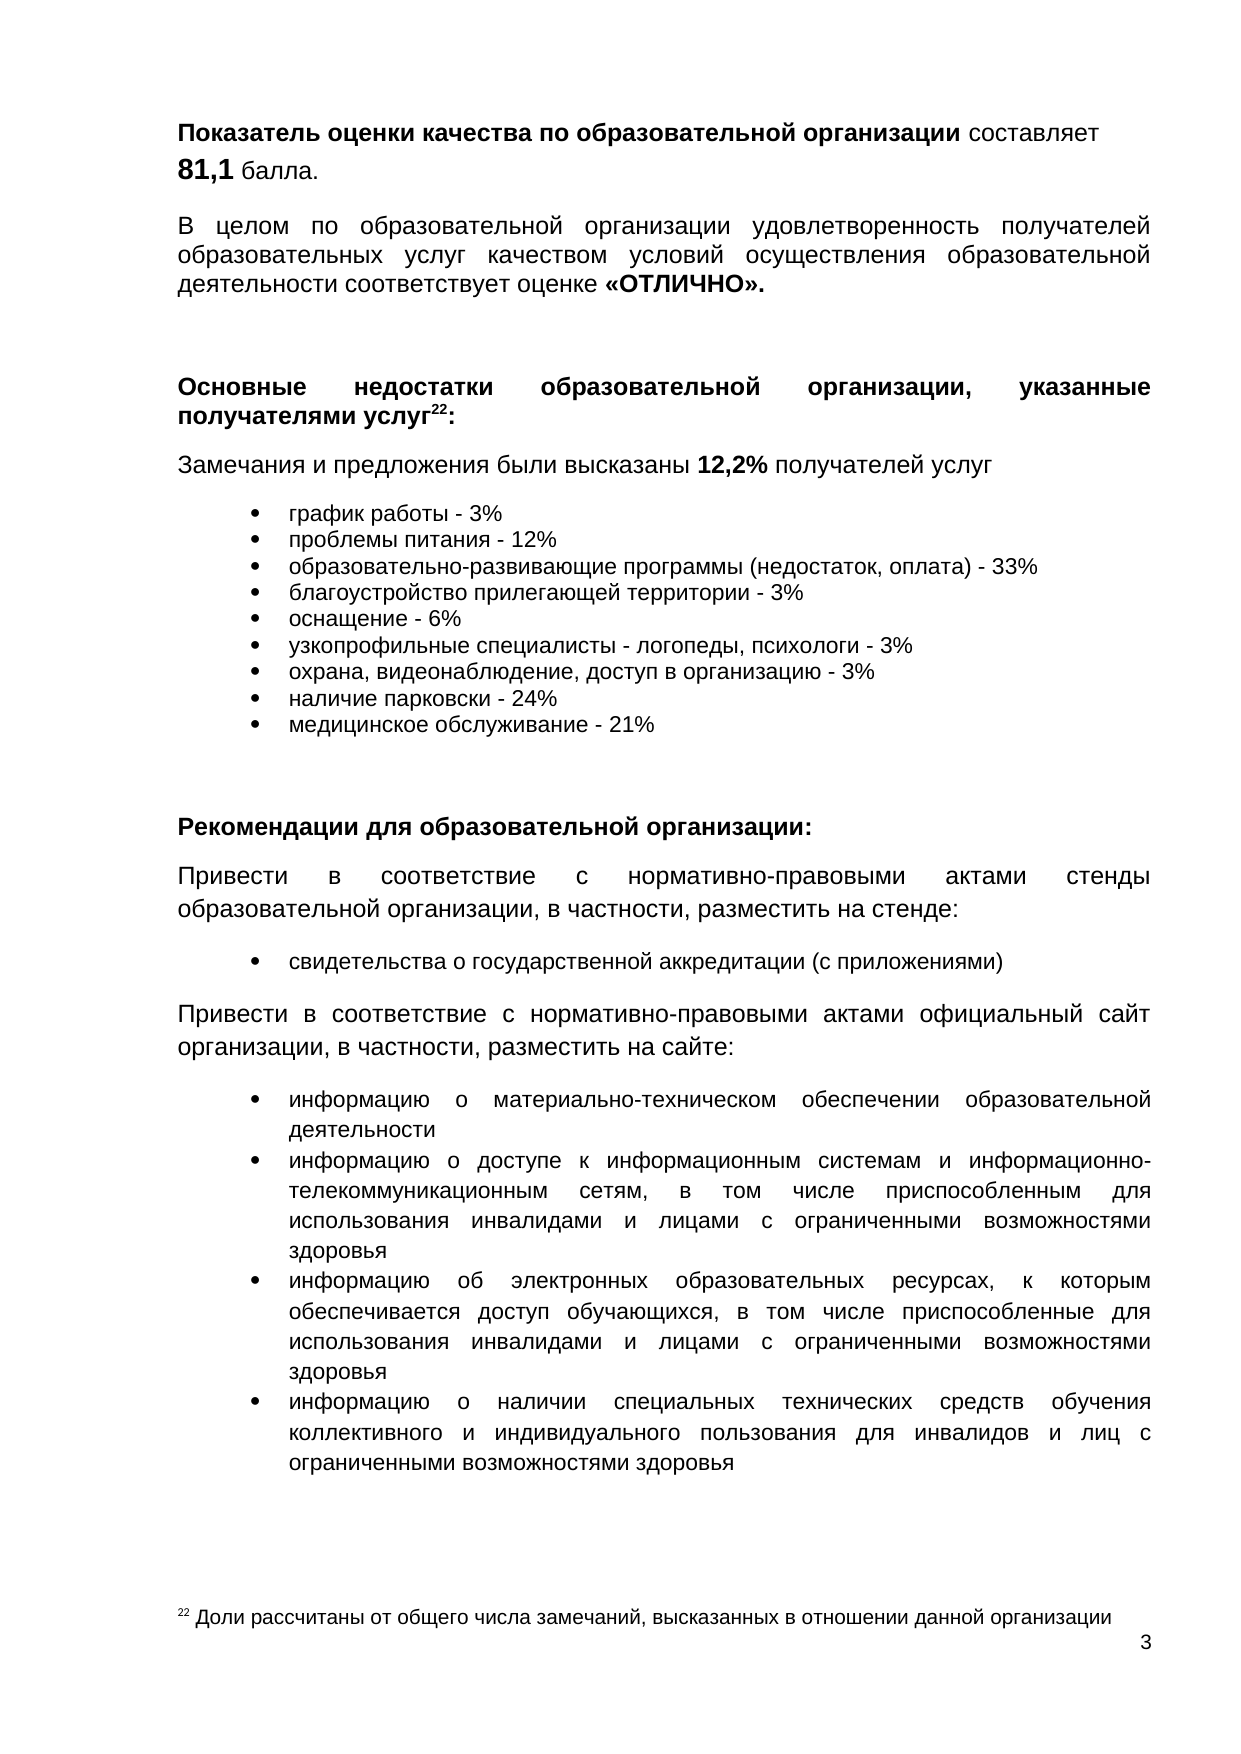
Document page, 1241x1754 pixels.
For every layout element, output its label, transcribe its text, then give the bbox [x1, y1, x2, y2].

list образовательно-развивающие программы (недостаток, оплата) - 33% [251, 553, 1152, 579]
list информацию о наличии специальных технических средств обучения коллективного и индивидуального пользования для инвалидов и лиц с ограниченными возможностями здоровья [251, 1388, 1152, 1475]
list благоустройство прилегающей территории - 3% [251, 579, 1152, 605]
text Привести в соответствие с нормативно-правовыми актами официальный сайт организации, в частности, разместить на сайте: [177, 999, 1152, 1061]
list информацию о доступе к информационным системам и информационно-телекоммуникационным сетям, в том числе приспособленным для использования инвалидами и лицами с ограниченными возможностями здоровья [251, 1147, 1152, 1263]
list информацию об электронных образовательных ресурсах, к которым обеспечивается доступ обучающихся, в том числе приспособленные для использования инвалидами и лицами с ограниченными возможностями здоровья [251, 1267, 1152, 1384]
list наличие парковски - 24% [251, 684, 1152, 711]
text Замечания и предложения были высказаны 12,2% получателей услуг [177, 450, 1152, 479]
text Основные недостатки образовательной организации, указанные получателями услуг: [177, 372, 1152, 429]
text В целом по образовательной организации удовлетворенность получателей образовательных услуг качеством условий осуществления образовательной деятельности соответствует оценке «ОТЛИЧНО». [177, 211, 1152, 297]
list оснащение - 6% [251, 605, 1152, 632]
text Показатель оценки качества по образовательной организации составляет 81,1 балла. [177, 118, 1152, 185]
text Привести в соответствие с нормативно-правовыми актами стенды образовательной организации, в частности, разместить на стенде: [177, 861, 1152, 923]
list проблемы питания - 12% [251, 526, 1152, 553]
list узкопрофильные специалисты - логопеды, психологи - 3% [251, 632, 1152, 658]
list охрана, видеонаблюдение, доступ в организацию - 3% [251, 658, 1152, 684]
list информацию о материально-техническом обеспечении образовательной деятельности [251, 1086, 1152, 1143]
list медицинское обслуживание - 21% [251, 711, 1152, 737]
text Рекомендации для образовательной организации: [177, 812, 1152, 841]
list график работы - 3% [251, 500, 1152, 526]
list свидетельства о государственной аккредитации (с приложениями) [251, 948, 1152, 974]
